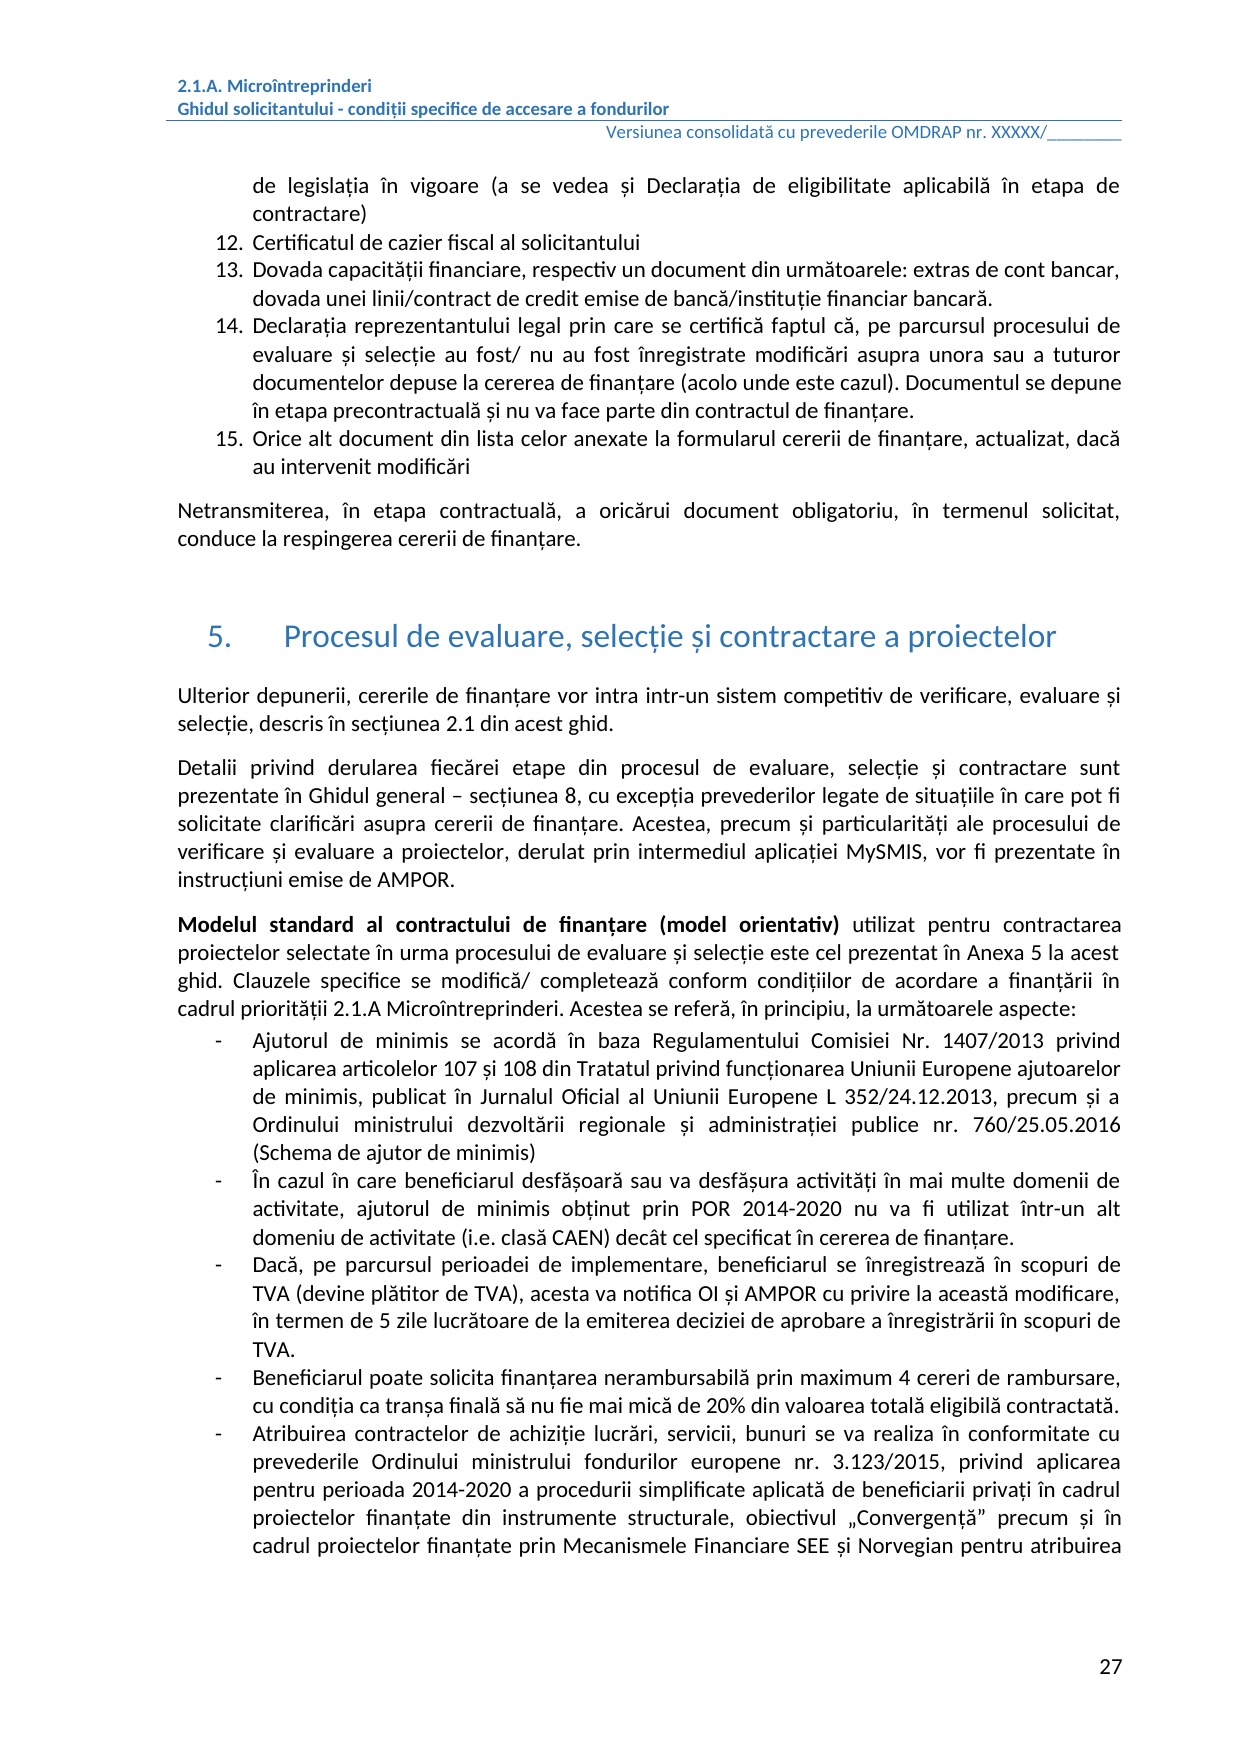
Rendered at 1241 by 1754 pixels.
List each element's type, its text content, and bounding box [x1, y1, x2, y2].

list Beneficiarul poate solicita finanţarea nerambursabilă prin maximum 4 cereri de rambursare, cu condiţia ca tranşa finală să nu fie mai mică de 20% din valoarea totală eligibilă contractată. [215, 1363, 1122, 1419]
list Dacă, pe parcursul perioadei de implementare, beneficiarul se înregistrează în scopuri de TVA (devine plătitor de TVA), acesta va notifica OI și AMPOR cu privire la această modificare, în termen de 5 zile lucrătoare de la emiterea deciziei de aprobare a înregistrării în scopuri de TVA. [215, 1251, 1122, 1363]
text Ulterior depunerii, cererile de finanțare vor intra intr-un sistem competitiv de verificare, evaluare și selecție, descris în secțiunea 2.1 din acest ghid. [177, 681, 1122, 737]
subtitle Procesul de evaluare, selecție și contractare a proiectelor [207, 615, 1122, 656]
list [215, 1419, 1122, 1559]
list Ajutorul de minimis se acordă în baza Regulamentului Comisiei Nr. 1407/2013 privind aplicarea articolelor 107 și 108 din Tratatul privind funcționarea Uniunii Europene ajutoarelor de minimis, publicat în Jurnalul Oficial al Uniunii Europene L 352/24.12.2013, precum și a Ordinului ministrului dezvoltării regionale și administrației publice nr. 760/25.05.2016 (Schema de ajutor de minimis) [215, 1026, 1122, 1167]
list Dovada capacității financiare, respectiv un document din următoarele: extras de cont bancar, dovada unei linii/contract de credit emise de bancă/instituţie financiar bancară. [215, 256, 1122, 312]
list Certificatul de cazier fiscal al solicitantului [215, 228, 1122, 256]
text Netransmiterea, în etapa contractuală, a oricărui document obligatoriu, în termenul solicitat, conduce la respingerea cererii de finanțare. [177, 496, 1122, 552]
text Detalii privind derularea fiecărei etape din procesul de evaluare, selecție și contractare sunt prezentate în Ghidul general – secțiunea 8, cu excepția prevederilor legate de situațiile în care pot fi solicitate clarificări asupra cererii de finanțare. Acestea, precum și particularități ale procesului de verificare și evaluare a proiectelor, derulat prin intermediul aplicației MySMIS, vor fi prezentate în instrucțiuni emise de AMPOR. [177, 753, 1122, 893]
list În cazul în care beneficiarul desfășoară sau va desfășura activități în mai multe domenii de activitate, ajutorul de minimis obținut prin POR 2014-2020 nu va fi utilizat într-un alt domeniu de activitate (i.e. clasă CAEN) decât cel specificat în cererea de finanțare. [215, 1167, 1122, 1251]
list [215, 172, 1122, 228]
text Modelul standard al contractului de finanțare (model orientativ) utilizat pentru contractarea proiectelor selectate în urma procesului de evaluare și selecție este cel prezentat în Anexa 5 la acest ghid. Clauzele specifice se modifică/ completează conform condițiilor de acordare a finanțării în cadrul priorității 2.1.A Microîntreprinderi. Acestea se referă, în principiu, la următoarele aspecte: [177, 910, 1122, 1022]
list Declaraţia reprezentantului legal prin care se certifică faptul că, pe parcursul procesului de evaluare şi selecţie au fost/ nu au fost înregistrate modificări asupra unora sau a tuturor documentelor depuse la cererea de finanţare (acolo unde este cazul). Documentul se depune în etapa precontractuală și nu va face parte din contractul de finanțare. [215, 312, 1122, 424]
list Orice alt document din lista celor anexate la formularul cererii de finanțare, actualizat, dacă au intervenit modificări [215, 424, 1122, 480]
